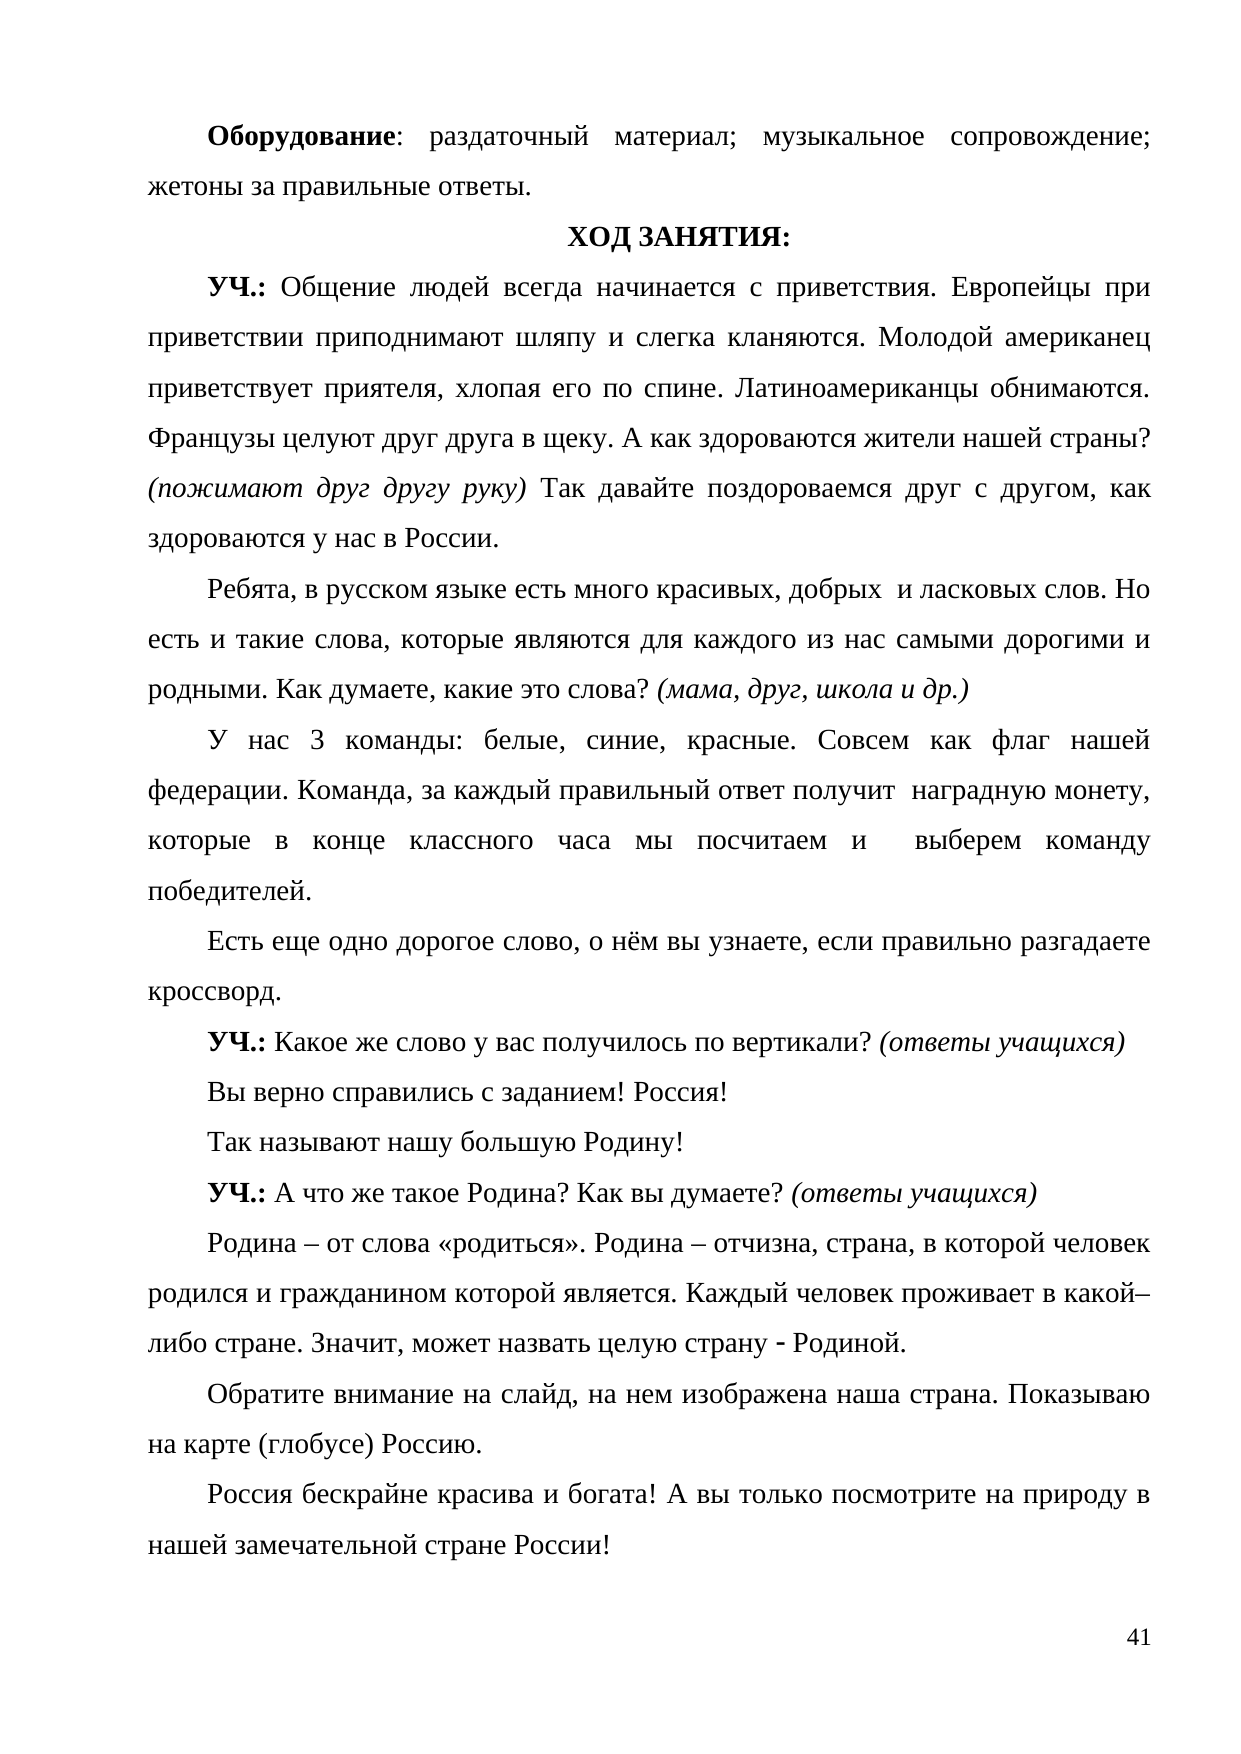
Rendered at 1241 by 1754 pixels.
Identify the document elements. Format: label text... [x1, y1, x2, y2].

text Есть еще одно дорогое слово, о нём вы узнаете, если правильно разгадаете кроссворд. [148, 923, 1152, 1007]
text Родина – от слова «родиться». Родина – отчизна, страна, в которой человек родился и гражданином которой является. Каждый человек проживает в какой–либо стране. Значит, может назвать целую страну Родиной. [148, 1225, 1152, 1359]
text УЧ.: А что же такое Родина? Как вы думаете? (ответы учащихся) [148, 1175, 1152, 1208]
text УЧ.: Какое же слово у вас получилось по вертикали? (ответы учащихся) [148, 1024, 1152, 1057]
text УЧ.: Общение людей всегда начинается с приветствия. Европейцы при приветствии приподнимают шляпу и слегка кланяются. Молодой американец приветствует приятеля, хлопая его по спине. Латиноамериканцы обнимаются. Французы целуют друг друга в щеку. А как здороваются жители нашей страны? (пожимают друг другу руку) Так давайте поздороваемся друг с другом, как здороваются у нас в России. [148, 269, 1152, 554]
text Россия бескрайне красива и богата! А вы только посмотрите на природу в нашей замечательной стране России! [148, 1477, 1152, 1561]
text Ребята, в русском языке есть много красивых, добрых и ласковых слов. Но есть и такие слова, которые являются для каждого из нас самыми дорогими и родными. Как думаете, какие это слова? (мама, друг, школа и др.) [148, 571, 1152, 705]
text Так называют нашу большую Родину! [148, 1124, 1152, 1158]
text Вы верно справились с заданием! Россия! [148, 1074, 1152, 1108]
text ХОД ЗАНЯТИЯ: [148, 219, 1152, 252]
text Обратите внимание на слайд, на нем изображена наша страна. Показываю на карте (глобусе) Россию. [148, 1376, 1152, 1460]
text Оборудование: раздаточный материал; музыкальное сопровождение; жетоны за правильные ответы. [148, 118, 1152, 202]
text У нас 3 команды: белые, синие, красные. Совсем как флаг нашей федерации. Команда, за каждый правильный ответ получит наградную монету, которые в конце классного часа мы посчитаем и выберем команду победителей. [148, 722, 1152, 906]
